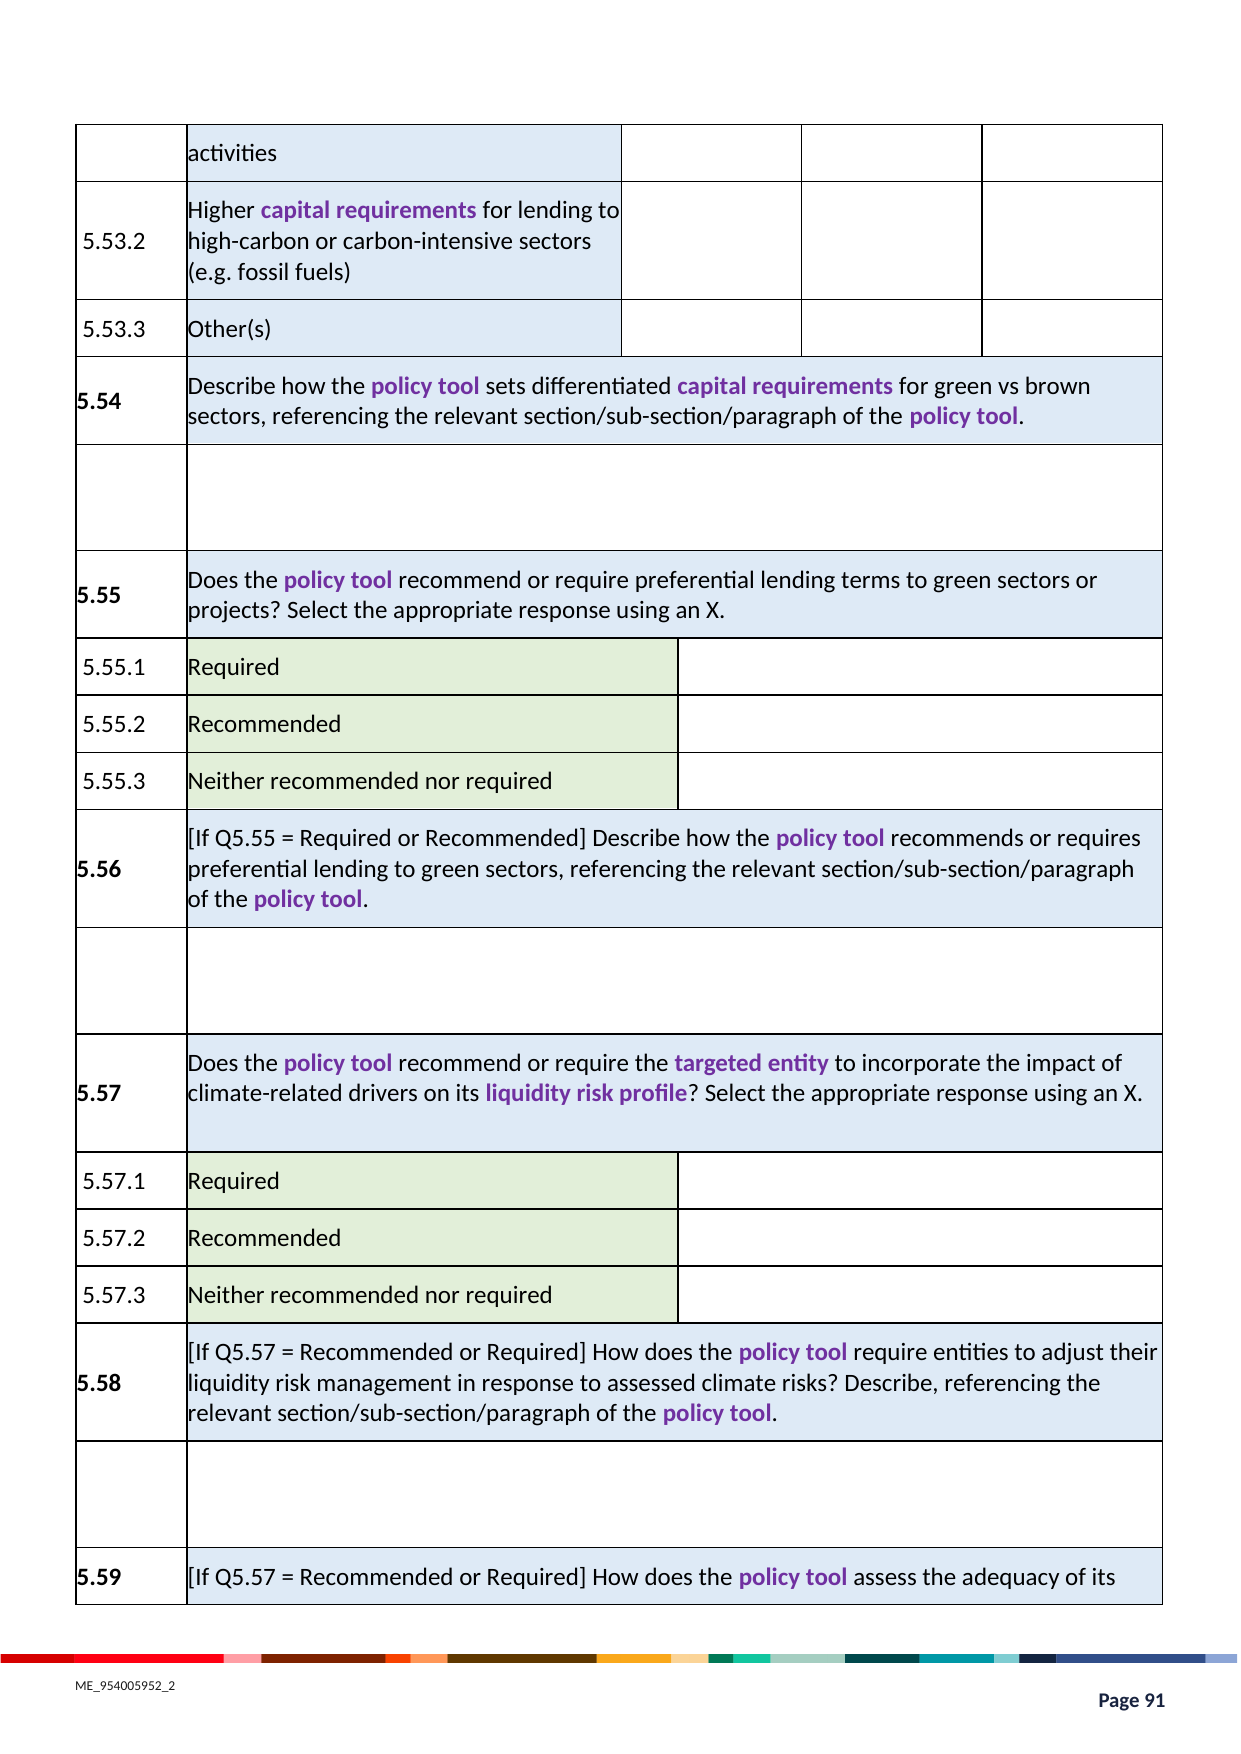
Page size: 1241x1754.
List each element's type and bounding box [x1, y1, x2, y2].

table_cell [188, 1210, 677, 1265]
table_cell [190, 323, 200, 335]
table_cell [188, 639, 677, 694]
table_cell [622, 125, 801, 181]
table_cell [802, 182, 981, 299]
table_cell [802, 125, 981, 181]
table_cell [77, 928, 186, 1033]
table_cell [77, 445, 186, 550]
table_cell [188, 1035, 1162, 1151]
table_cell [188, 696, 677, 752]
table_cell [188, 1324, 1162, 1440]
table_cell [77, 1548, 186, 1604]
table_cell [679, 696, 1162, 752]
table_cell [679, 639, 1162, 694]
picture [0, 1654, 1236, 1663]
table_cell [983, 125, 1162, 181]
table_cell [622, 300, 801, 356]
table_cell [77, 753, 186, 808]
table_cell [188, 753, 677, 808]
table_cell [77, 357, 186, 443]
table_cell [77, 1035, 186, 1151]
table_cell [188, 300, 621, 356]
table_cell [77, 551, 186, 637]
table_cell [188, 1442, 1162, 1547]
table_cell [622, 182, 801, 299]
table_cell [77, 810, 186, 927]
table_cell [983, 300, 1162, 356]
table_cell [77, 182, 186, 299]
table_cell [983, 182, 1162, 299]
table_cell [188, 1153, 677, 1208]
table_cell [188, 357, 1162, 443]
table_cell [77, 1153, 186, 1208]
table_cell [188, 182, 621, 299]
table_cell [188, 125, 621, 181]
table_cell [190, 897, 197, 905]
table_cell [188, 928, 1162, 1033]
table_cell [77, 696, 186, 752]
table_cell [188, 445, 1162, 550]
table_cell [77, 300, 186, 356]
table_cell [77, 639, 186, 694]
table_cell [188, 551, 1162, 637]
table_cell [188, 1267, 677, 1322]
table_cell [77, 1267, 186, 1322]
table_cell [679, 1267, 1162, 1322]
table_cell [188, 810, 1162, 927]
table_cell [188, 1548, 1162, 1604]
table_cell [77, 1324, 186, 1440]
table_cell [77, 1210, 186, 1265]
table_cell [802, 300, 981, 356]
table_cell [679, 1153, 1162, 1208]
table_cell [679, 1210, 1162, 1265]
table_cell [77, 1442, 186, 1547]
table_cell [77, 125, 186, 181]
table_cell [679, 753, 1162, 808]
